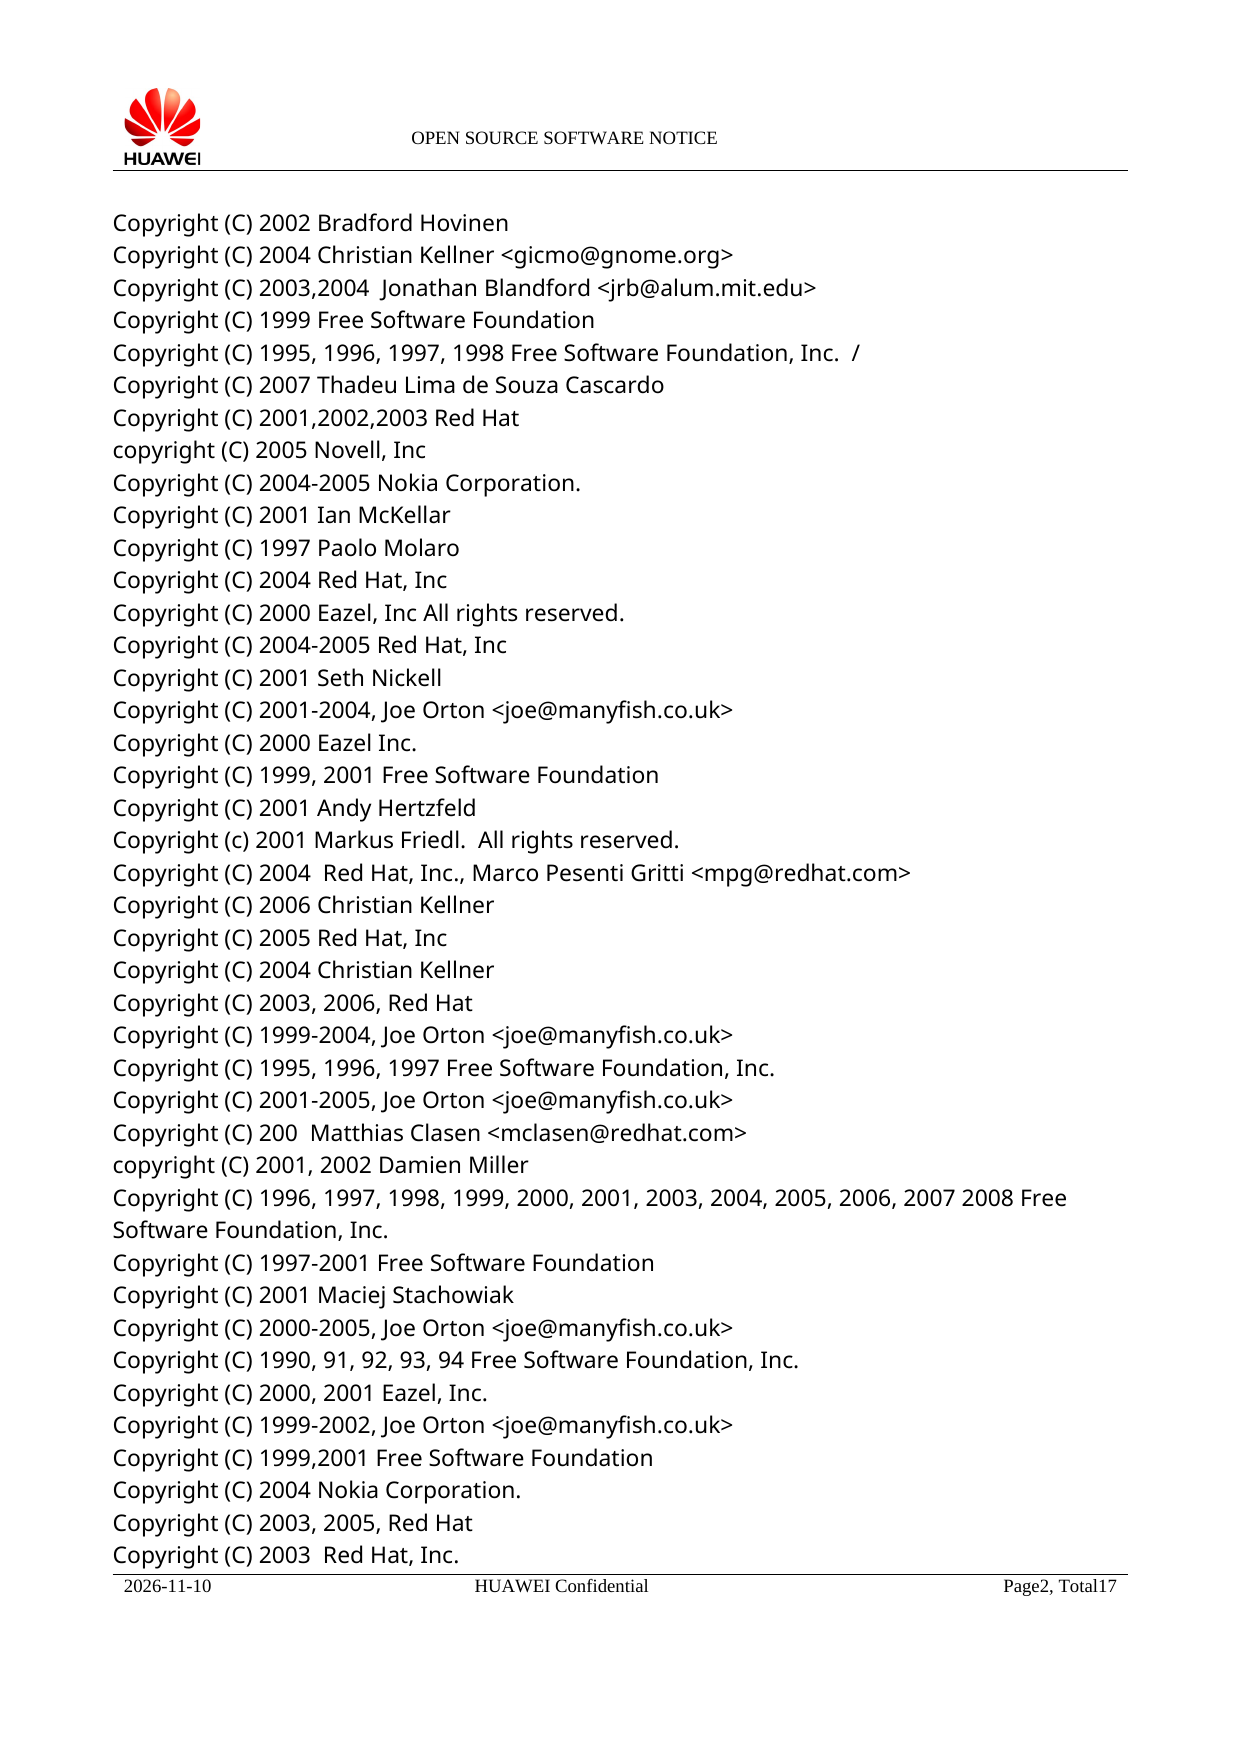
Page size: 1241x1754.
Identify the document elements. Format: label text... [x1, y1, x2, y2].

picture [124, 88, 201, 165]
